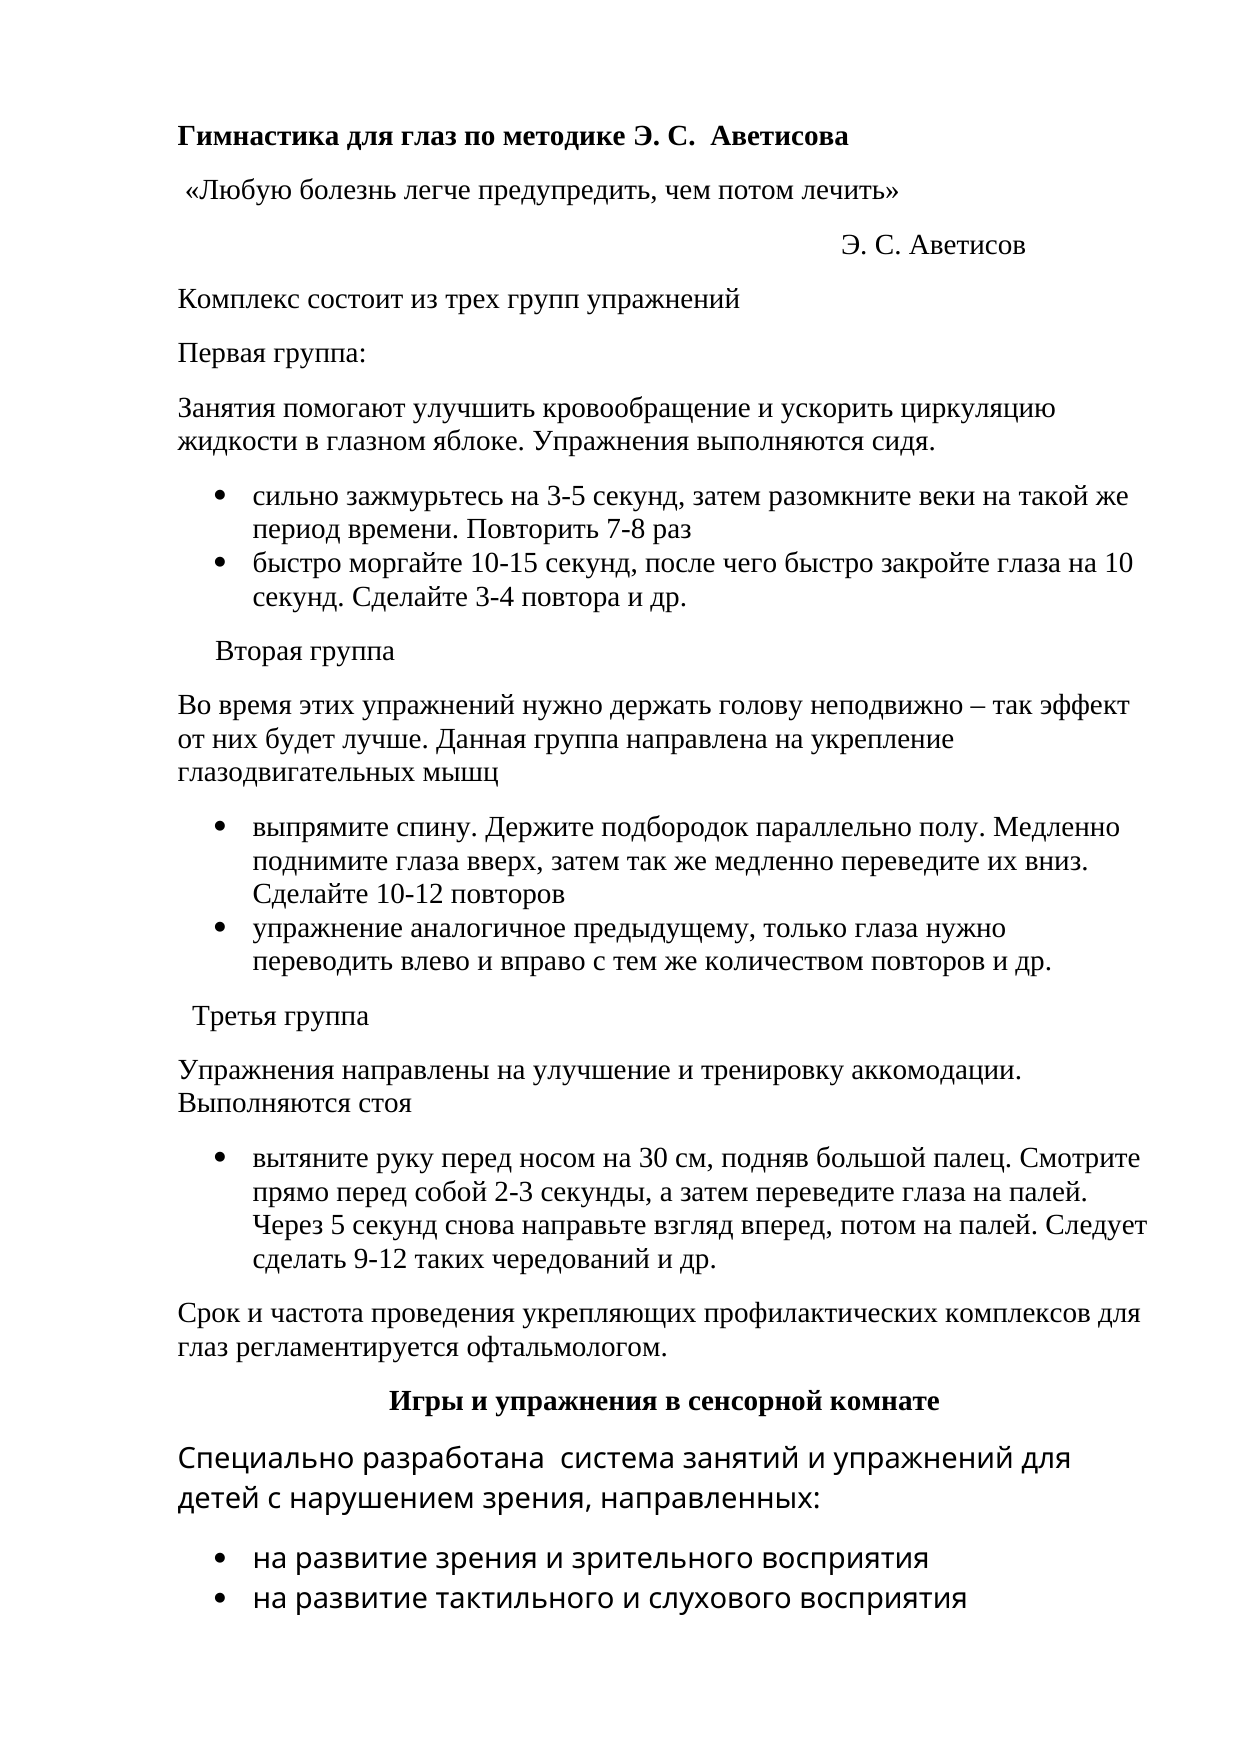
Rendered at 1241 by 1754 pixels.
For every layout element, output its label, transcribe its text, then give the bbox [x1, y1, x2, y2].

list на развитие зрения и зрительного восприятия [215, 1538, 1152, 1577]
list сильно зажмурьтесь на 3-5 секунд, затем разомкните веки на такой же период времени. Повторить 7-8 раз [215, 478, 1152, 545]
text Занятия помогают улучшить кровообращение и ускорить циркуляцию жидкости в глазном яблоке. Упражнения выполняются сидя. [177, 390, 1152, 457]
text Упражнения направлены на улучшение и тренировку аккомодации. Выполняются стоя [177, 1052, 1152, 1119]
text Гимнастика для глаз по методике Э. С. Аветисова [177, 118, 1152, 152]
text Третья группа [177, 998, 1152, 1031]
text Вторая группа [215, 633, 1152, 667]
text Первая группа: [177, 336, 1152, 369]
text Игры и упражнения в сенсорной комнате [177, 1383, 1152, 1417]
text Комплекс состоит из трех групп упражнений [177, 281, 1152, 315]
list на развитие тактильного и слухового восприятия [215, 1577, 1152, 1617]
text «Любую болезнь легче предупредить, чем потом лечить» [177, 172, 1152, 206]
text Специально разработана система занятий и упражнений для детей с нарушением зрения, направленных: [177, 1437, 1152, 1517]
list упражнение аналогичное предыдущему, только глаза нужно переводить влево и вправо с тем же количеством повторов и др. [215, 910, 1152, 977]
list вытяните руку перед носом на 30 см, подняв большой палец. Смотрите прямо перед собой 2-3 секунды, а затем переведите глаза на палей. Через 5 секунд снова направьте взгляд вперед, потом на палей. Следует сделать 9-12 таких чередований и др. [215, 1140, 1152, 1274]
text Во время этих упражнений нужно держать голову неподвижно – так эффект от них будет лучше. Данная группа направлена на укрепление глазодвигательных мышц [177, 687, 1152, 788]
text Э. С. Аветисов [177, 227, 1152, 260]
list выпрямите спину. Держите подбородок параллельно полу. Медленно поднимите глаза вверх, затем так же медленно переведите их вниз. Сделайте 10-12 повторов [215, 809, 1152, 910]
text Срок и частота проведения укрепляющих профилактических комплексов для глаз регламентируется офтальмологом. [177, 1295, 1152, 1362]
list быстро моргайте 10-15 секунд, после чего быстро закройте глаза на 10 секунд. Сделайте 3-4 повтора и др. [215, 545, 1152, 612]
